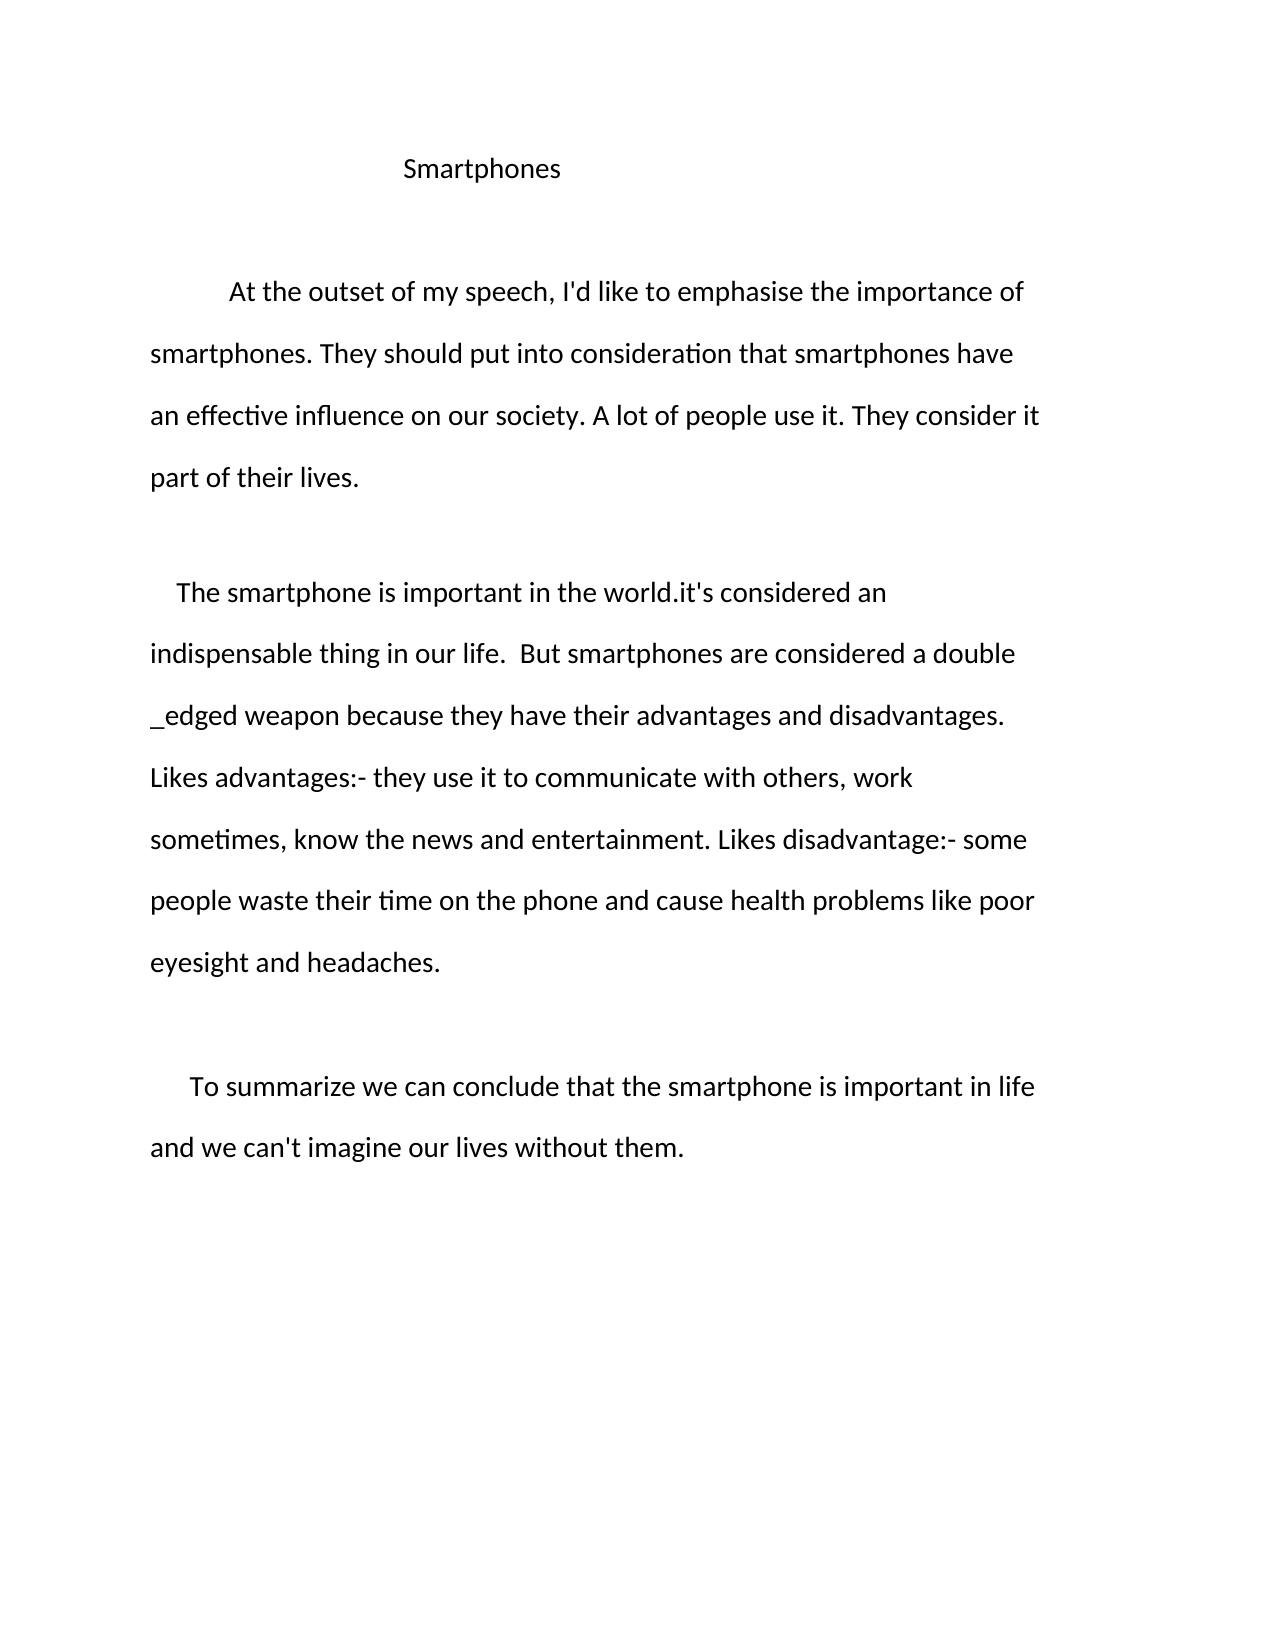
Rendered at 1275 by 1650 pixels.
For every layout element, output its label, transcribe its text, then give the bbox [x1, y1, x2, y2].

text eyesight and headaches. [150, 944, 1125, 980]
text _edged weapon because they have their advantages and disadvantages. [150, 697, 1125, 733]
text Smartphones [150, 150, 1125, 186]
text part of their lives. [150, 459, 1125, 494]
text an effective influence on our society. A lot of people use it. They consider it [150, 397, 1125, 433]
text and we can't imagine our lives without them. [150, 1129, 1125, 1165]
text At the outset of my speech, I'd like to emphasise the importance of [150, 273, 1125, 309]
text Likes advantages:- they use it to communicate with others, work [150, 759, 1125, 794]
text The smartphone is important in the world.it's considered an [150, 574, 1125, 609]
text smartphones. They should put into consideration that smartphones have [150, 335, 1125, 371]
text people waste their time on the phone and cause health problems like poor [150, 882, 1125, 918]
text sometimes, know the news and entertainment. Likes disadvantage:- some [150, 821, 1125, 856]
text To summarize we can conclude that the smartphone is important in life [150, 1068, 1125, 1103]
text indispensable thing in our life. But smartphones are considered a double [150, 635, 1125, 671]
